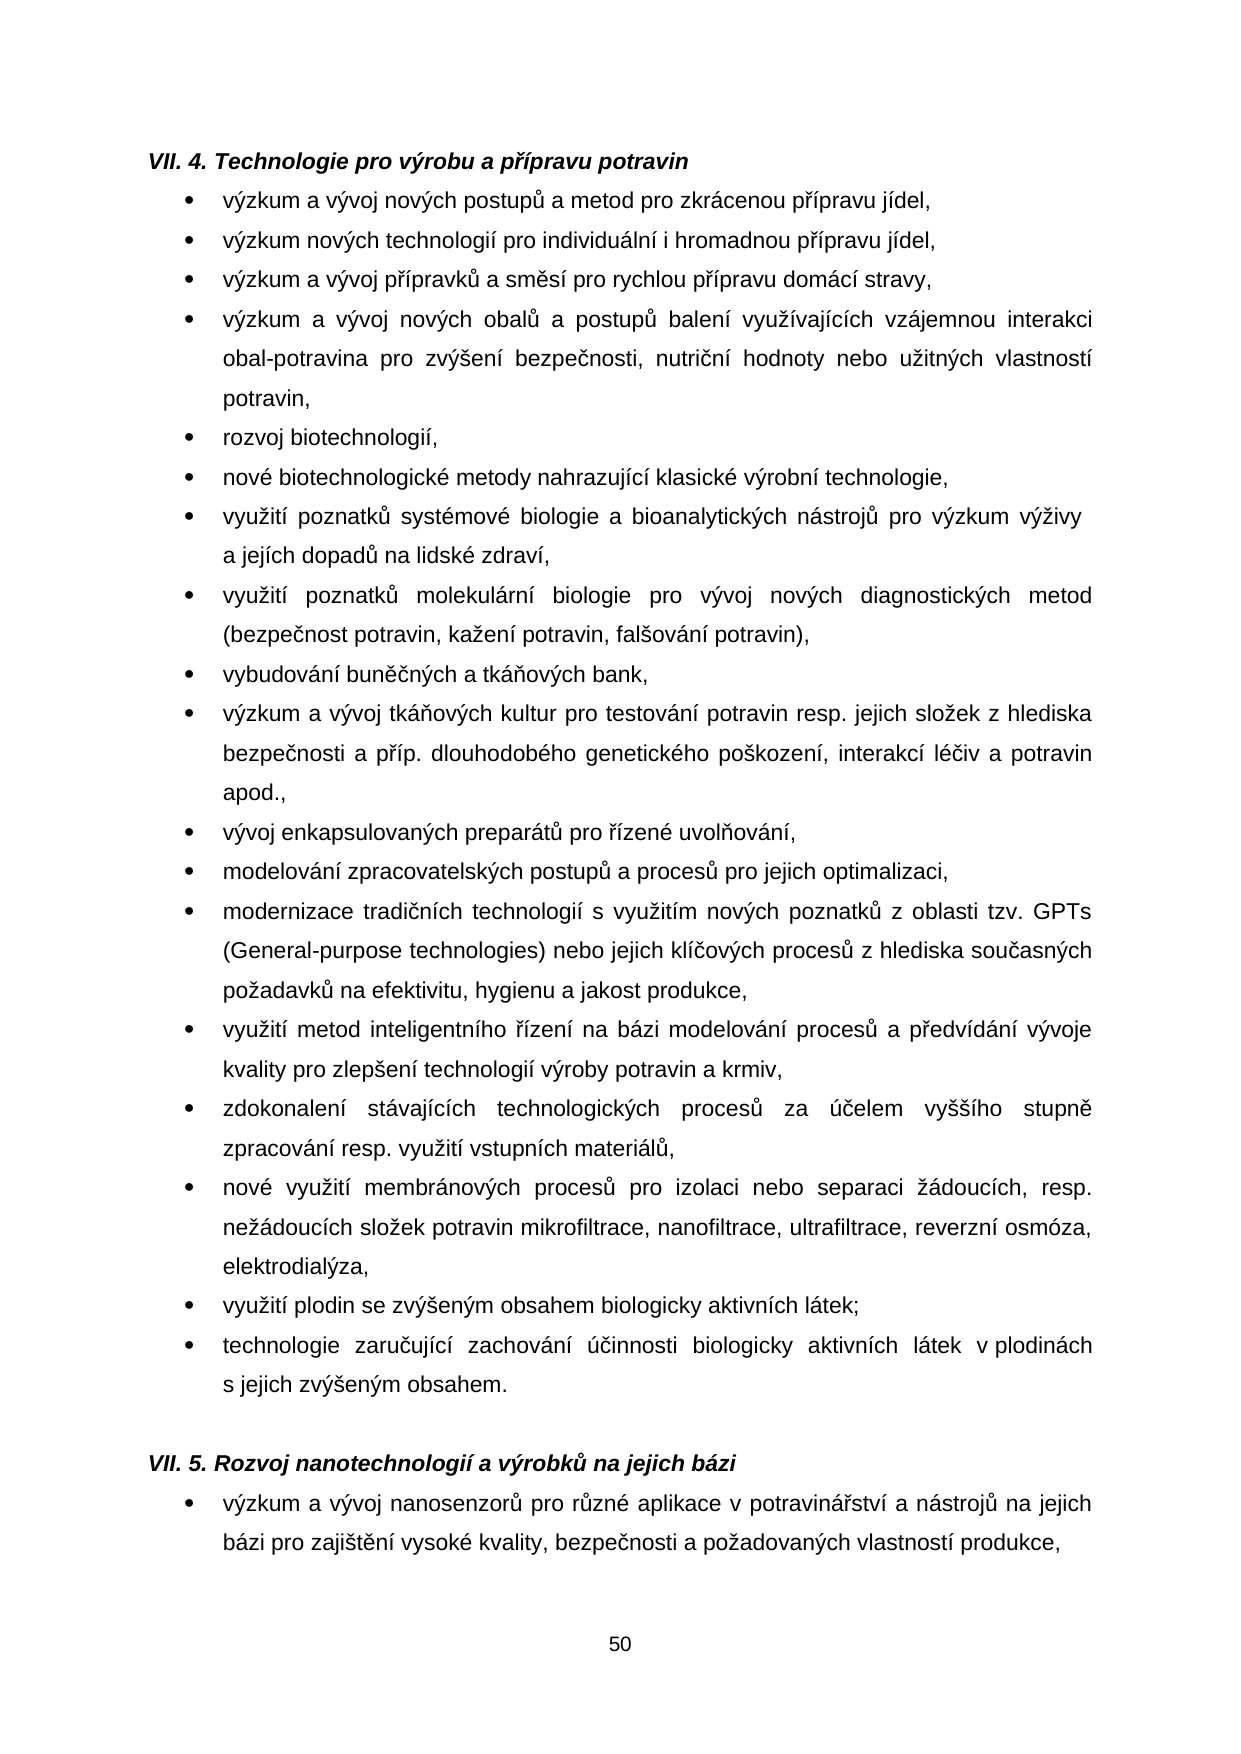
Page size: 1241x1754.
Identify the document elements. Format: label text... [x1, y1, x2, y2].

list vybudování buněčných a tkáňových bank, [185, 661, 1093, 687]
list využití metod inteligentního řízení na bázi modelování procesů a předvídání vývoje kvality pro zlepšení technologií výroby potravin a krmiv, [185, 1016, 1093, 1082]
list modernizace tradičních technologií s využitím nových poznatků z oblasti tzv. GPTs (General-purpose technologies) nebo jejich klíčových procesů z hlediska současných požadavků na efektivitu, hygienu a jakost produkce, [185, 898, 1093, 1003]
list využití poznatků molekulární biologie pro vývoj nových diagnostických metod (bezpečnost potravin, kažení potravin, falšování potravin), [185, 582, 1093, 648]
subtitle VII. 5. Rozvoj nanotechnologií a výrobků na jejich bázi [148, 1450, 1093, 1477]
list výzkum a vývoj nanosenzorů pro různé aplikace v potravinářství a nástrojů na jejich bázi pro zajištění vysoké kvality, bezpečnosti a požadovaných vlastností produkce, [185, 1490, 1093, 1556]
list výzkum a vývoj tkáňových kultur pro testování potravin resp. jejich složek z hlediska bezpečnosti a příp. dlouhodobého genetického poškození, interakcí léčiv a potravin apod., [185, 700, 1093, 806]
list nové biotechnologické metody nahrazující klasické výrobní technologie, [185, 463, 1093, 490]
list využití poznatků systémové biologie a bioanalytických nástrojů pro výzkum výživy a jejích dopadů na lidské zdraví, [185, 503, 1093, 569]
list výzkum nových technologií pro individuální i hromadnou přípravu jídel, [185, 227, 1093, 253]
list zdokonalení stávajících technologických procesů za účelem vyššího stupně zpracování resp. využití vstupních materiálů, [185, 1095, 1093, 1161]
list technologie zaručující zachování účinnosti biologicky aktivních látek v plodinách s jejich zvýšeným obsahem. [185, 1332, 1093, 1398]
list výzkum a vývoj přípravků a směsí pro rychlou přípravu domácí stravy, [185, 266, 1093, 292]
list vývoj enkapsulovaných preparátů pro řízené uvolňování, [185, 819, 1093, 845]
list výzkum a vývoj nových postupů a metod pro zkrácenou přípravu jídel, [185, 187, 1093, 213]
list využití plodin se zvýšeným obsahem biologicky aktivních látek; [185, 1292, 1093, 1319]
list modelování zpracovatelských postupů a procesů pro jejich optimalizaci, [185, 858, 1093, 884]
subtitle VII. 4. Technologie pro výrobu a přípravu potravin [148, 148, 1093, 174]
list nové využití membránových procesů pro izolaci nebo separaci žádoucích, resp. nežádoucích složek potravin mikrofiltrace, nanofiltrace, ultrafiltrace, reverzní osmóza, elektrodialýza, [185, 1174, 1093, 1279]
list výzkum a vývoj nových obalů a postupů balení využívajících vzájemnou interakci obal-potravina pro zvýšení bezpečnosti, nutriční hodnoty nebo užitných vlastností potravin, [185, 306, 1093, 411]
list rozvoj biotechnologií, [185, 424, 1093, 450]
